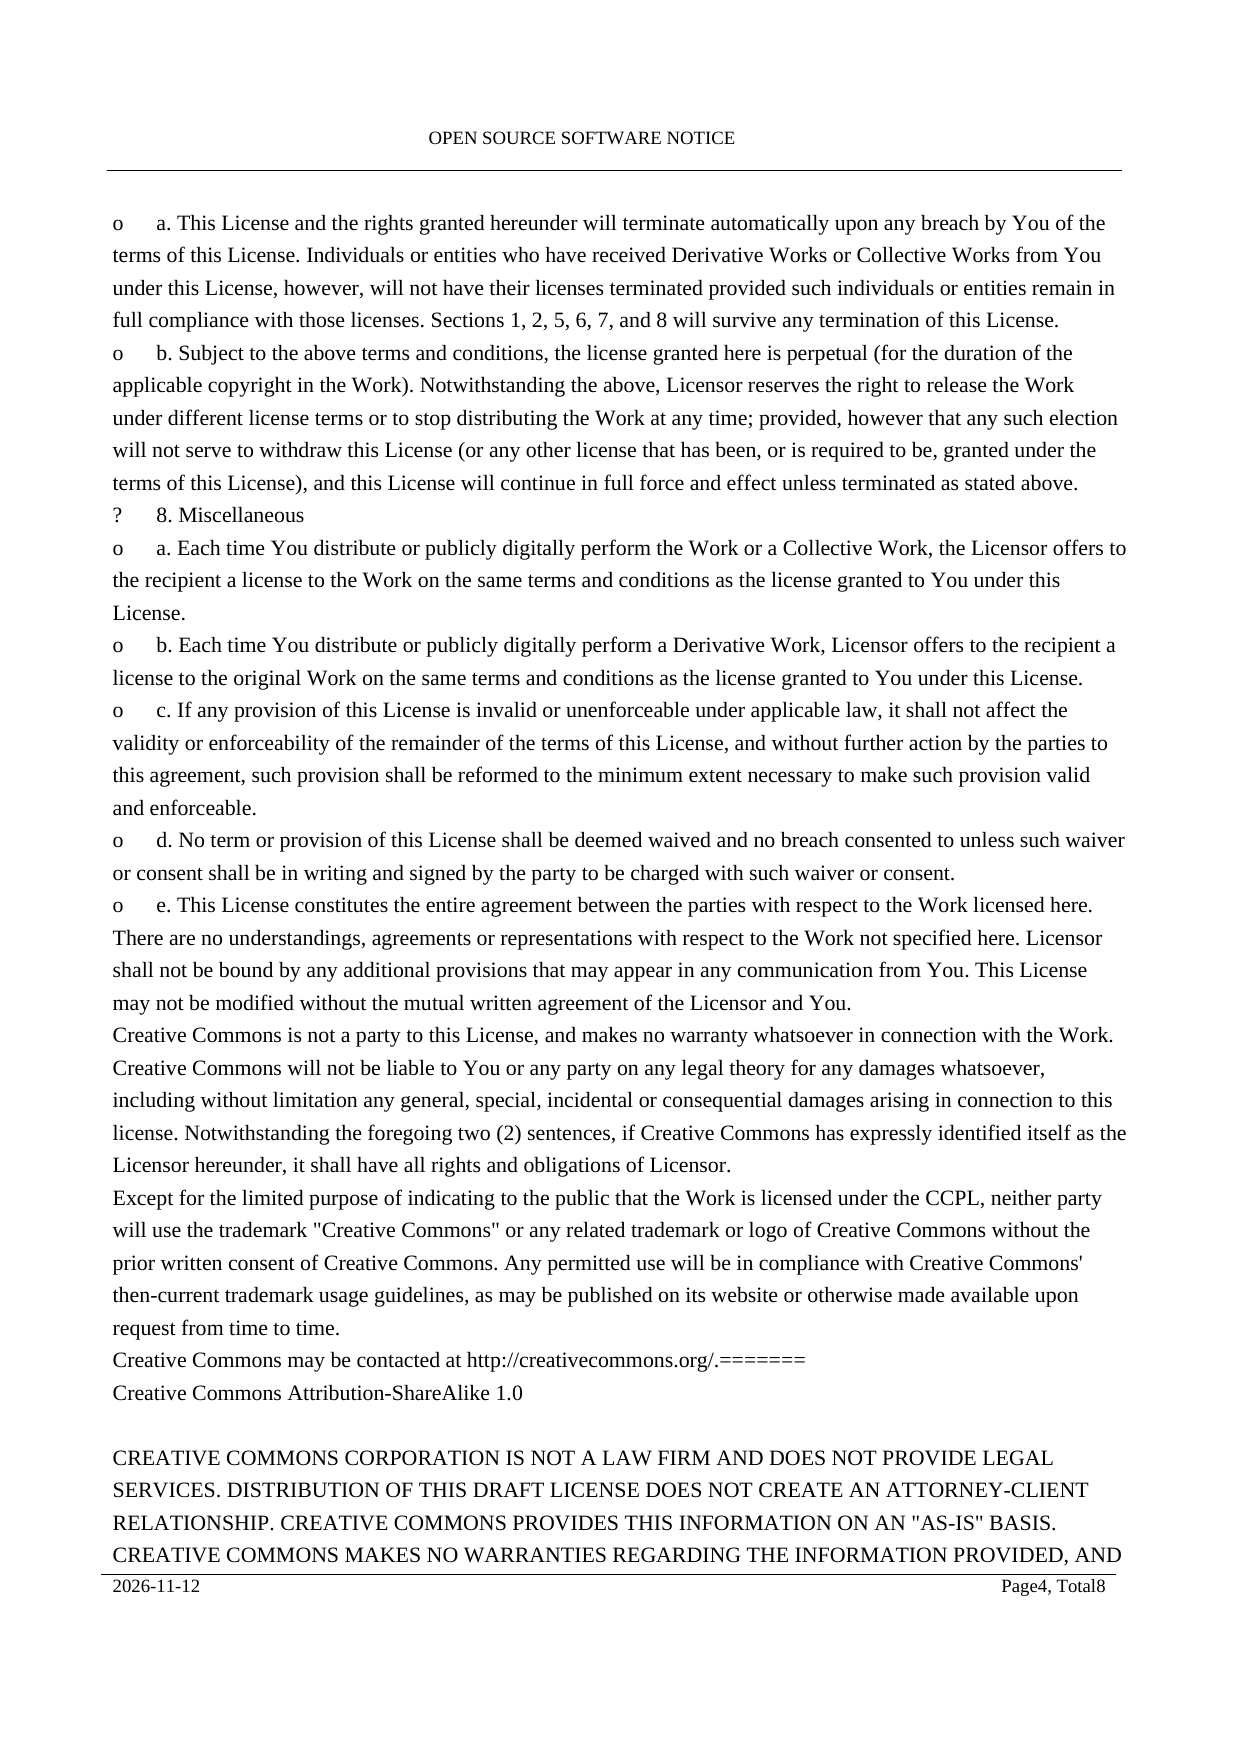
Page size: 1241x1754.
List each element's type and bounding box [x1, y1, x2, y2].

text [112, 206, 1128, 1571]
